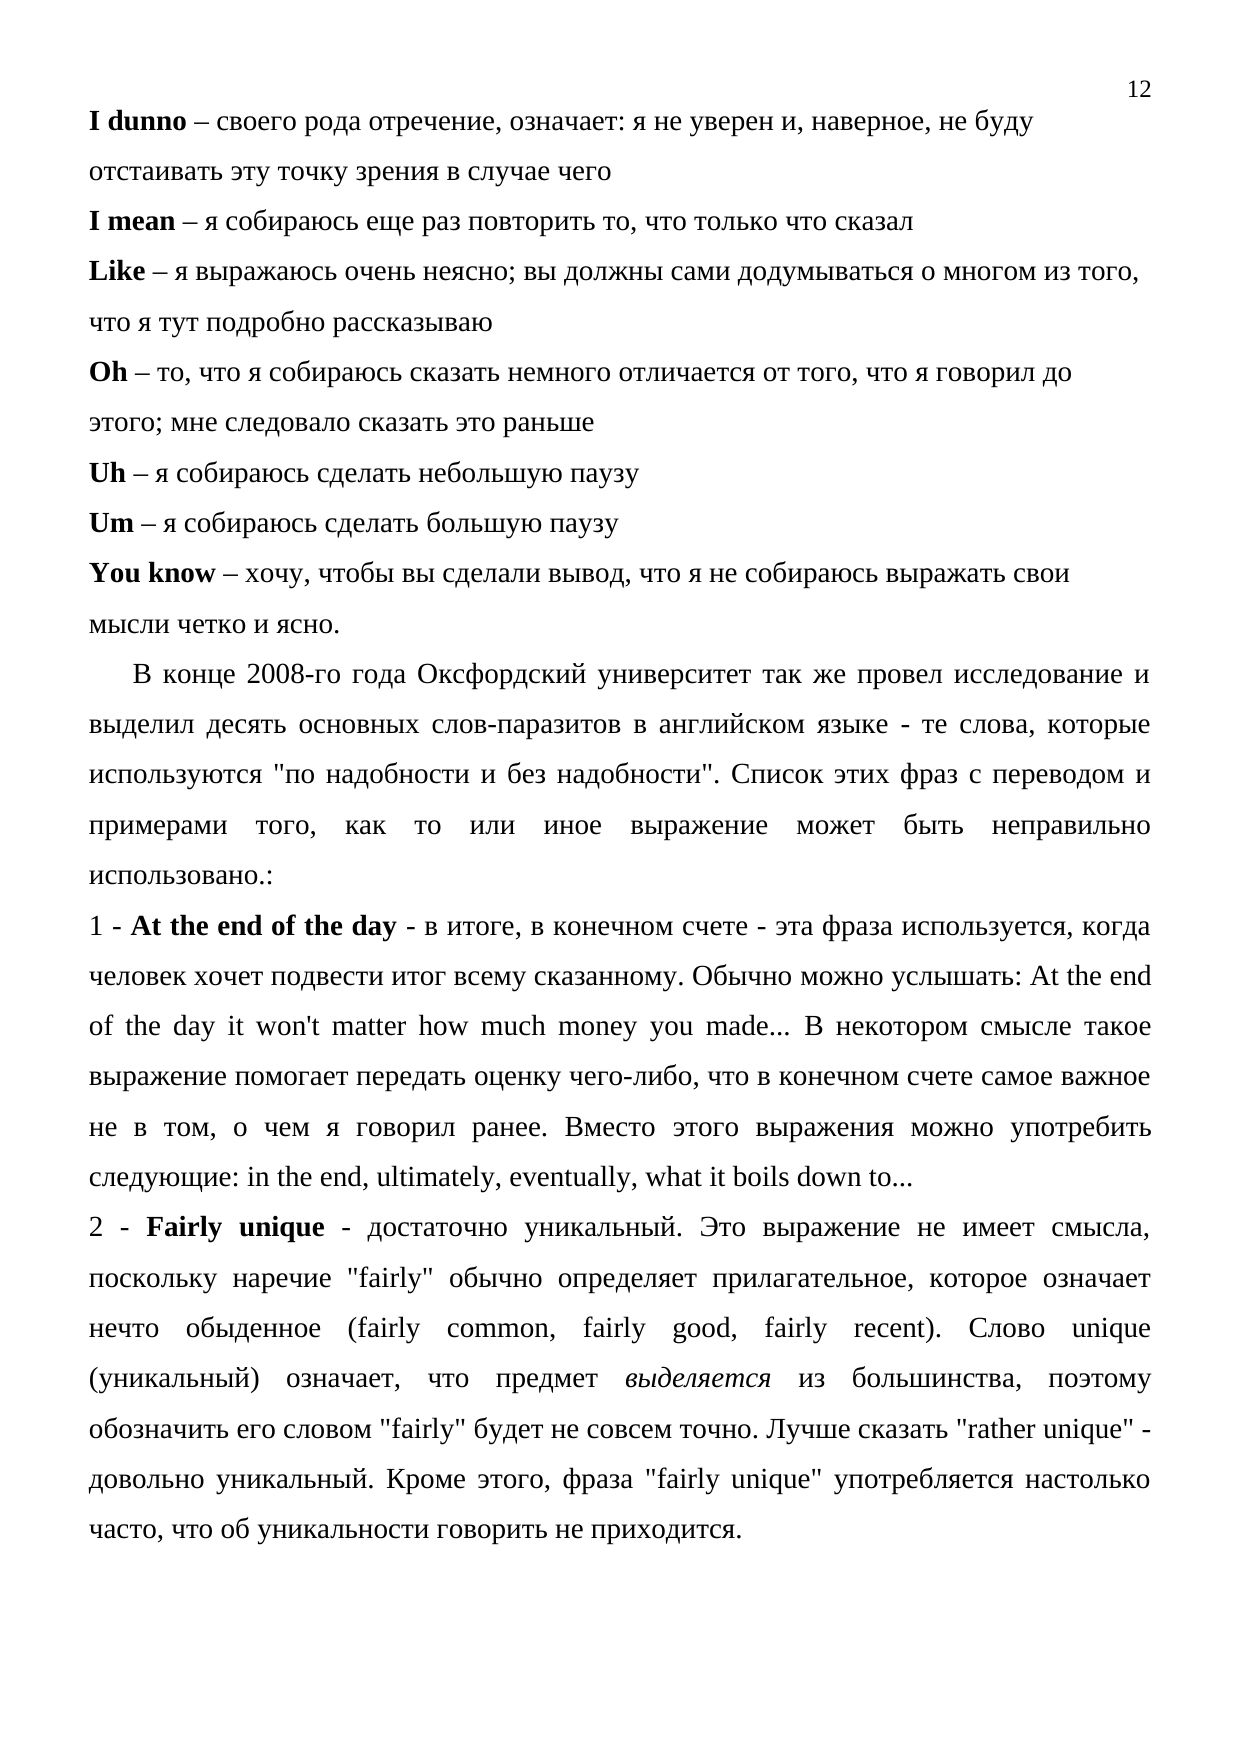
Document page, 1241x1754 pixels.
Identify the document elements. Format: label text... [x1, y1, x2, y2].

text В конце 2008-го года Оксфордский университет так же провел исследование и выделил десять основных слов-паразитов в английском языке - те слова, которые используются "по надобности и без надобности". Список этих фраз с переводом и примерами того, как то или иное выражение может быть неправильно использовано.: [89, 656, 1152, 891]
text 1 - At the end of the day - в итоге, в конечном счете - эта фраза используется, когда человек хочет подвести итог всему сказанному. Обычно можно услышать: At the end of the day it won't matter how much money you made... В некотором смысле такое выражение помогает передать оценку чего-либо, что в конечном счете самое важное не в том, о чем я говорил ранее. Вместо этого выражения можно употребить следующие: in the end, ultimately, eventually, what it boils down to... [89, 908, 1152, 1193]
text I dunno – своего рода отречение, означает: я не уверен и, наверное, не буду отстаивать эту точку зрения в случае чего I mean – я собираюсь еще раз повторить то, что только что сказал Like – я выражаюсь очень неясно; вы должны сами додумываться о многом из того, что я тут подробно рассказываю Oh – то, что я собираюсь сказать немного отличается от того, что я говорил до этого; мне следовало сказать это раньше Uh – я собираюсь сделать небольшую паузу Um – я собираюсь сделать большую паузу You know – хочу, чтобы вы сделали вывод, что я не собираюсь выражать свои мысли четко и ясно. [89, 103, 1152, 639]
text 2 - Fairly unique - достаточно уникальный. Это выражение не имеет смысла, поскольку наречие "fairly" обычно определяет прилагательное, которое означает нечто обыденное (fairly common, fairly good, fairly recent). Слово unique (уникальный) означает, что предмет выделяется из большинства, поэтому обозначить его словом "fairly" будет не совсем точно. Лучше сказать "rather unique" - довольно уникальный. Кроме этого, фраза "fairly unique" употребляется настолько часто, что об уникальности говорить не приходится. [89, 1209, 1152, 1545]
